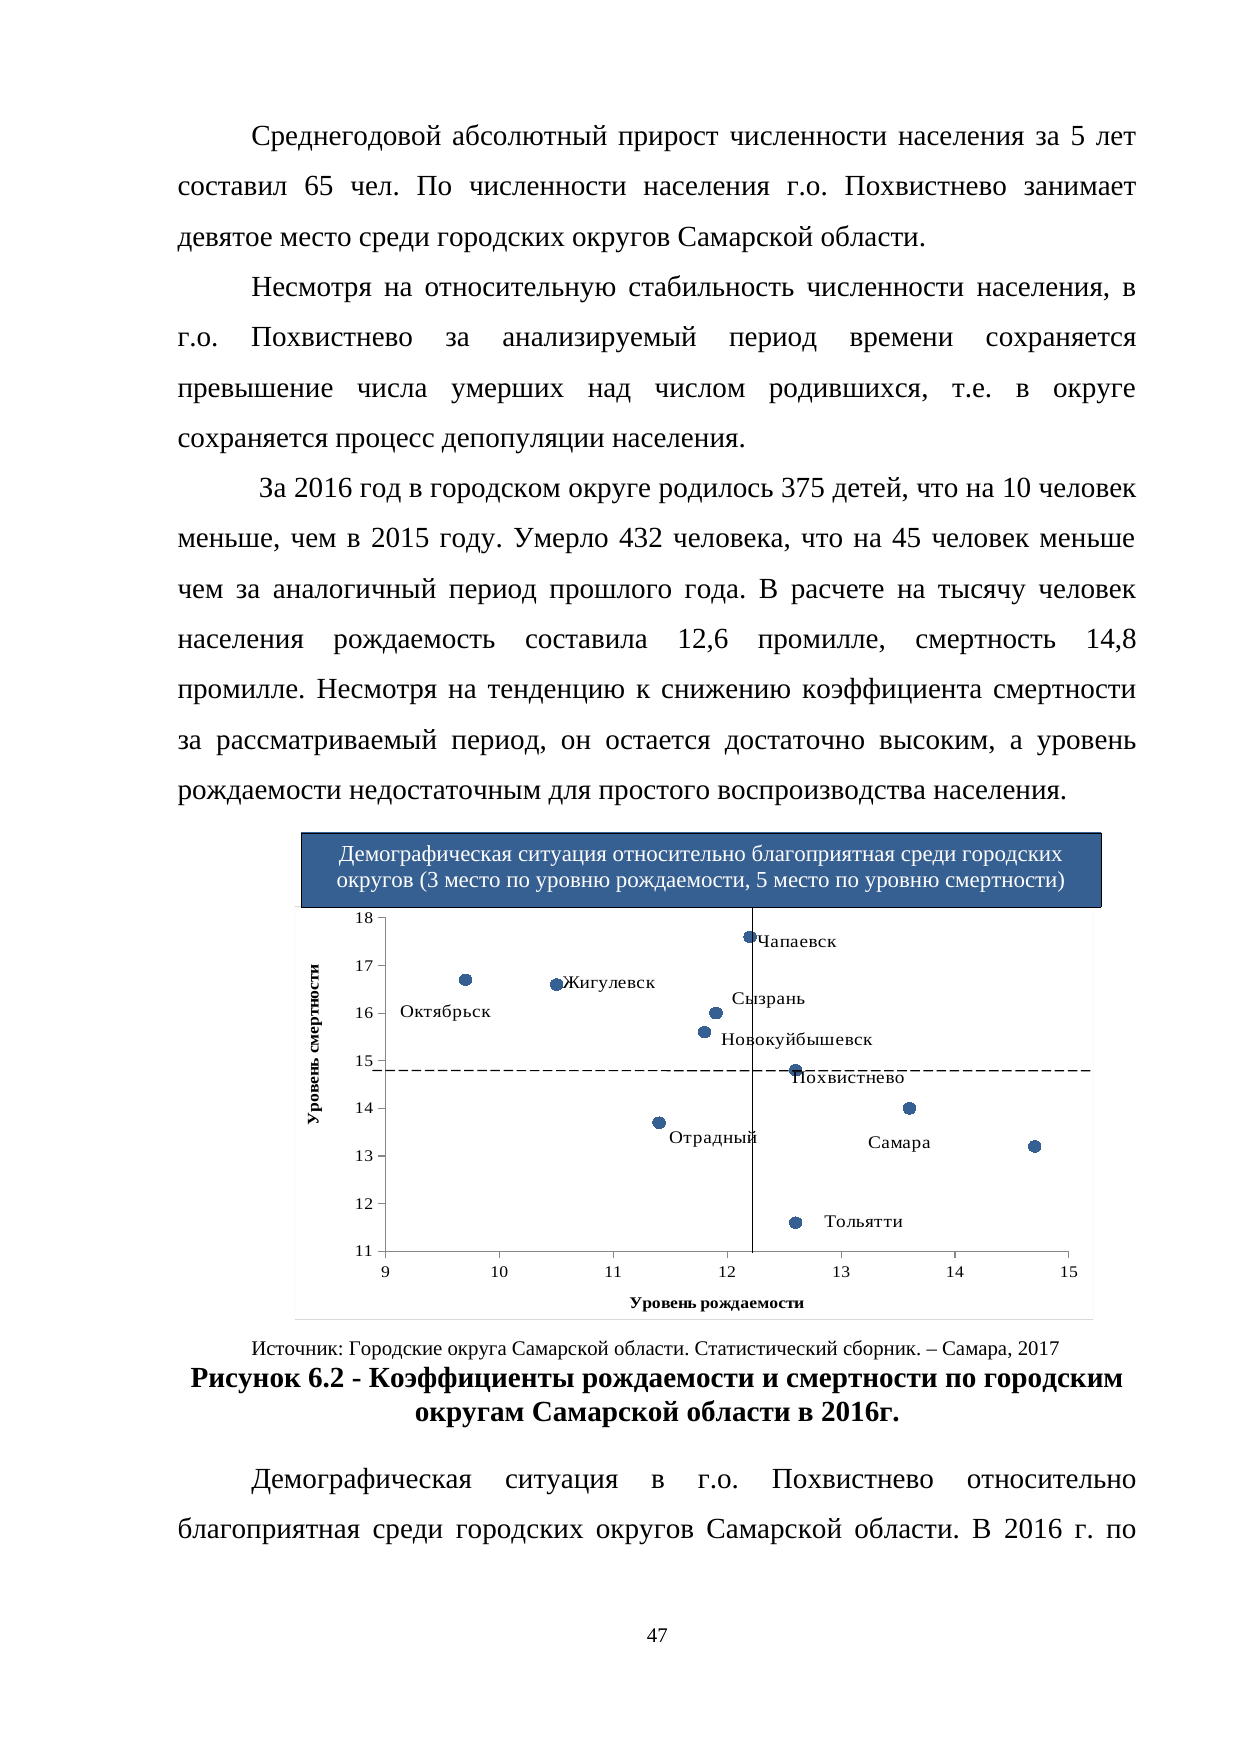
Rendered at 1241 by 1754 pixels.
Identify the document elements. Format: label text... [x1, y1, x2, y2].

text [177, 1461, 1137, 1545]
text Рисунок 6.2 - Коэффициенты рождаемости и смертности по городским округам Самарской области в 2016г. [177, 1360, 1137, 1427]
text Среднегодовой абсолютный прирост численности населения за 5 лет составил 65 чел. По численности населения г.о. Похвистнево занимает девятое место среди городских округов Самарской области. [177, 118, 1137, 252]
text За 2016 год в городском округе родилось 375 детей, что на 10 человек меньше, чем в 2015 году. Умерло 432 человека, что на 45 человек меньше чем за аналогичный период прошлого года. В расчете на тысячу человек населения рождаемость составила 12,6 промилле, смертность 14,8 промилле. Несмотря на тенденцию к снижению коэффициента смертности за рассматриваемый период, он остается достаточно высоким, а уровень рождаемости недостаточным для простого воспроизводства населения. [177, 470, 1137, 806]
text Несмотря на относительную стабильность численности населения, в г.о. Похвистнево за анализируемый период времени сохраняется превышение числа умерших над числом родившихся, т.е. в округе сохраняется процесс депопуляции населения. [177, 269, 1137, 453]
text Источник: Городские округа Самарской области. Статистический сборник. – Самара, 2017 [177, 1336, 1137, 1360]
